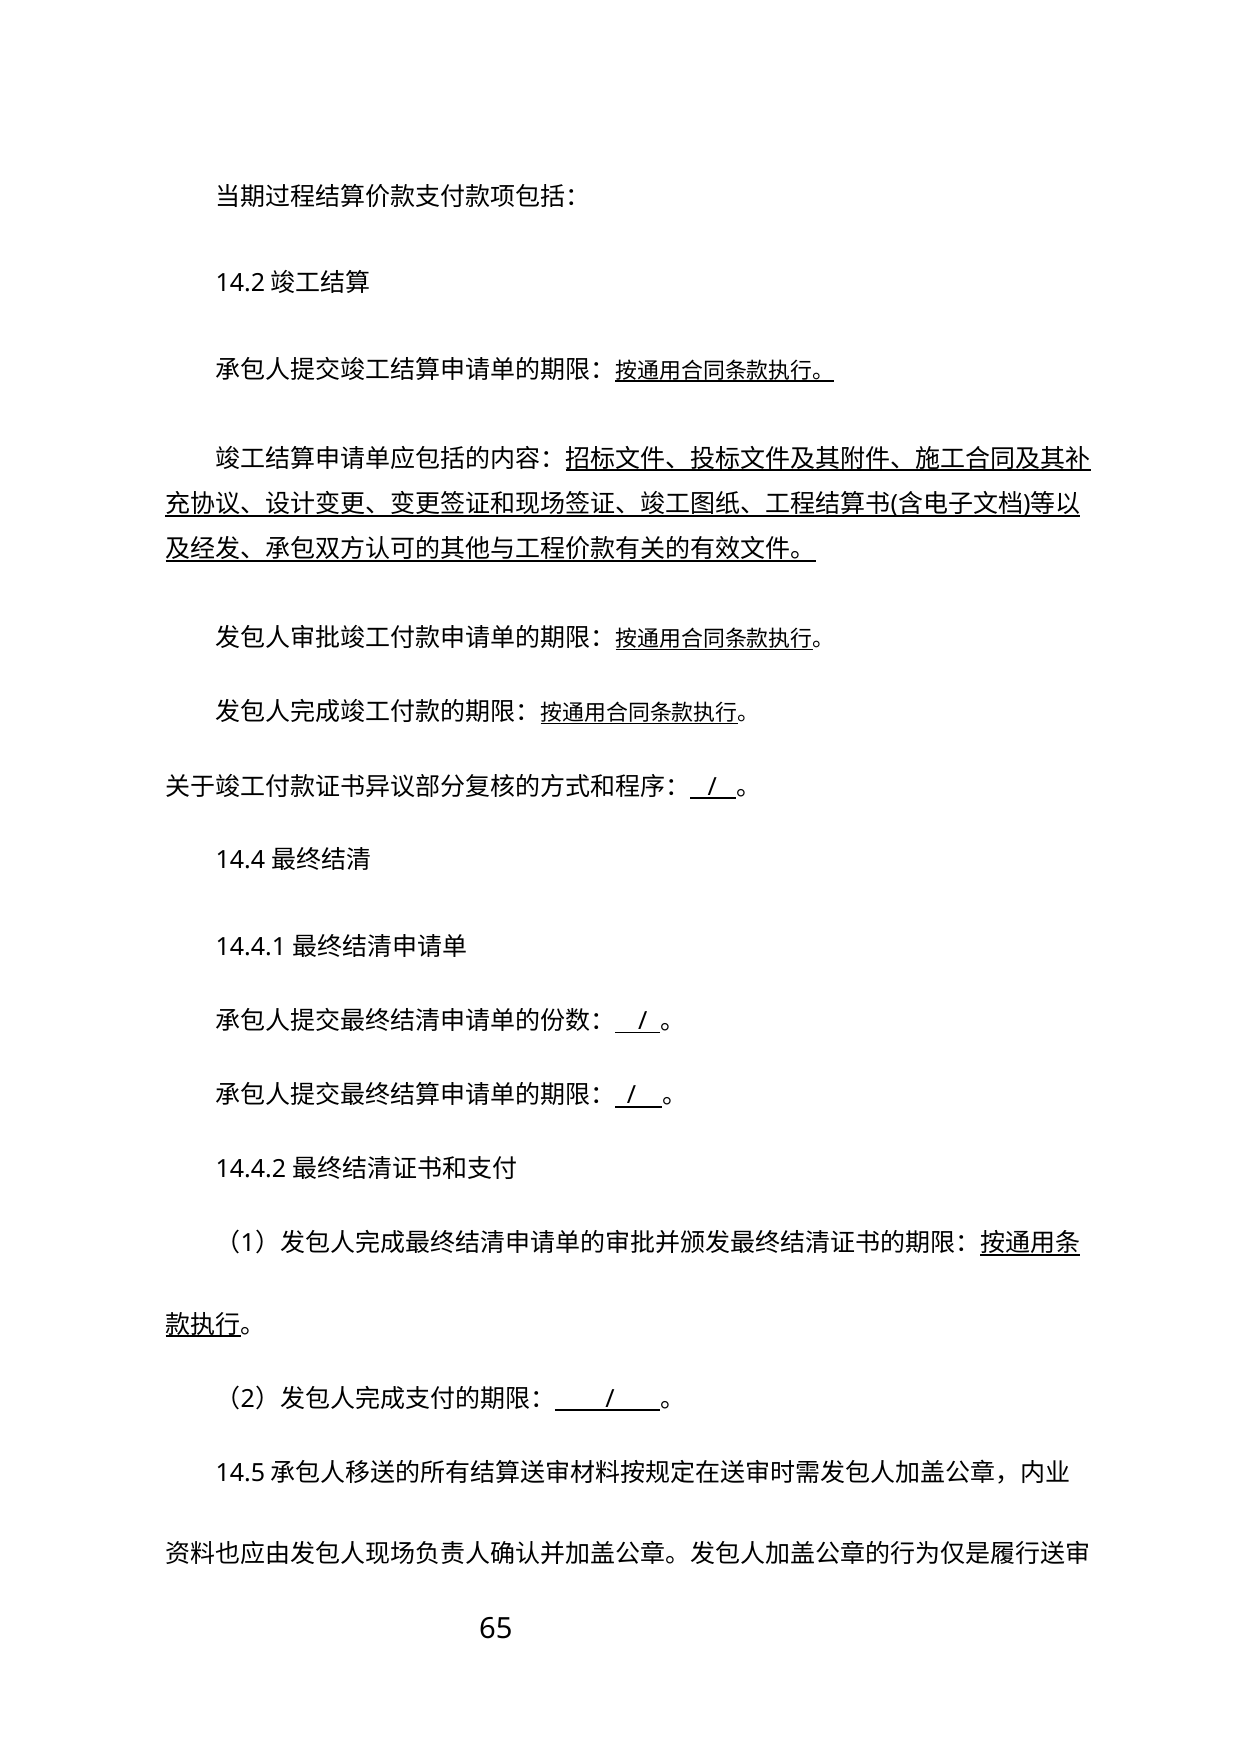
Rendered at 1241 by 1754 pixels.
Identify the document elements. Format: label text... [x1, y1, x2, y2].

text 14.4 最终结清 [165, 826, 1092, 891]
text 承包人提交最终结清申请单的份数： / 。 [165, 986, 1092, 1051]
text 承包人提交最终结算申请单的期限： / 。 [165, 1060, 1092, 1125]
text 发包人审批竣工付款申请单的期限：按通用合同条款执行。 [165, 603, 1092, 668]
text （1）发包人完成最终结清申请单的审批并颁发最终结清证书的期限：按通用条款执行。 [165, 1208, 1092, 1355]
text 14.2竣工结算 [165, 248, 1092, 313]
text 竣工结算申请单应包括的内容：招标文件、投标文件及其附件、施工合同及其补充协议、设计变更、变更签证和现场签证、竣工图纸、工程结算书(含电子文档)等以及经发、承包双方认可的其他与工程价款有关的有效文件。 [165, 438, 1092, 565]
text 当期过程结算价款支付款项包括： [165, 162, 1092, 227]
text 14.4.1 最终结清申请单 [165, 912, 1092, 977]
text 14.4.2 最终结清证书和支付 [165, 1134, 1092, 1199]
text 发包人完成竣工付款的期限：按通用合同条款执行。 [165, 677, 1092, 742]
text 关于竣工付款证书异议部分复核的方式和程序： / 。 [165, 752, 1092, 817]
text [165, 1438, 1092, 1584]
text 承包人提交竣工结算申请单的期限：按通用合同条款执行。 [165, 335, 1092, 400]
text （2）发包人完成支付的期限： / 。 [165, 1364, 1092, 1429]
